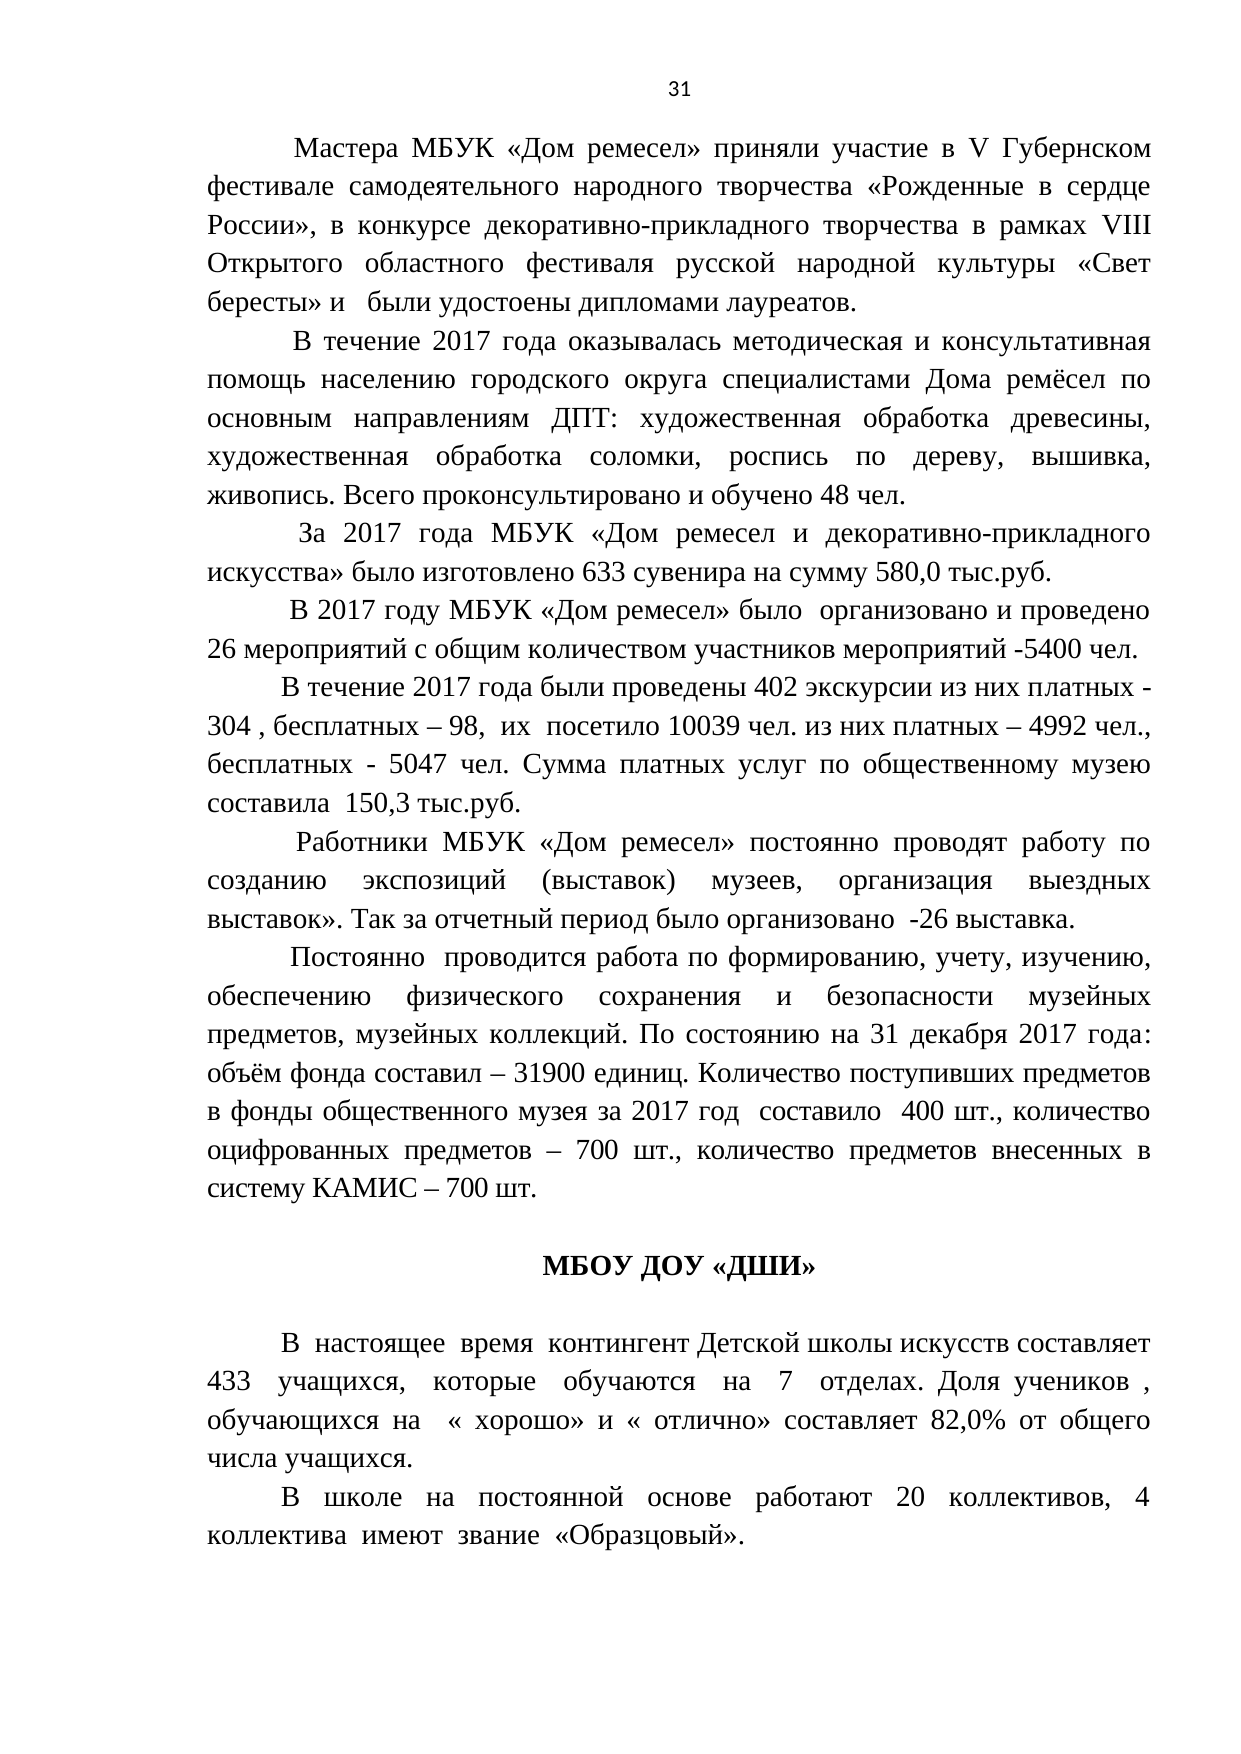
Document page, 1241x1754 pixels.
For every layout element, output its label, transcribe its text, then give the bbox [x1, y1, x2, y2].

text Постоянно проводится работа по формированию, учету, изучению, обеспечению физического сохранения и безопасности музейных предметов, музейных коллекций. По состоянию на 31 декабря 2017 года: объём фонда составил – 31900 единиц. Количество поступивших предметов в фонды общественного музея за 2017 год составило 400 шт., количество оцифрованных предметов – 700 шт., количество предметов внесенных в систему КАМИС – 700 шт. [207, 939, 1152, 1204]
list В течение 2017 года оказывалась методическая и консультативная помощь населению городского округа специалистами Дома ремёсел по основным направлениям ДПТ: художественная обработка древесины, художественная обработка соломки, роспись по дереву, вышивка, живопись. Всего проконсультировано и обучено 48 чел. [207, 323, 1152, 510]
text В настоящее время контингент Детской школы искусств составляет 433 учащихся, которые обучаются на 7 отделах. Доля учеников , обучающихся на « хорошо» и « отлично» составляет 82,0% от общего числа учащихся. [207, 1325, 1152, 1474]
text В течение 2017 года были проведены 402 экскурсии из них платных - 304 , бесплатных – 98, их посетило 10039 чел. из них платных – 4992 чел., бесплатных - 5047 чел. Сумма платных услуг по общественному музею составила 150,3 тыс.руб. [207, 669, 1152, 819]
list Работники МБУК «Дом ремесел» постоянно проводят работу по созданию экспозиций (выставок) музеев, организация выездных выставок». Так за отчетный период было организовано -26 выставка. [207, 824, 1152, 934]
list Мастера МБУК «Дом ремесел» приняли участие в V Губернском фестивале самодеятельного народного творчества «Рожденные в сердце России», в конкурсе декоративно-прикладного творчества в рамках VIII Открытого областного фестиваля русской народной культуры «Свет бересты» и были удостоены дипломами лауреатов. [207, 130, 1152, 318]
text В 2017 году МБУК «Дом ремесел» было организовано и проведено 26 мероприятий с общим количеством участников мероприятий -5400 чел. [207, 592, 1152, 664]
list За 2017 года МБУК «Дом ремесел и декоративно-прикладного искусства» было изготовлено 633 сувенира на сумму 580,0 тыс.руб. [207, 515, 1152, 587]
text МБОУ ДОУ «ДШИ» [207, 1248, 1152, 1281]
text В школе на постоянной основе работают 20 коллективов, 4 коллектива имеют звание «Образцовый». [207, 1479, 1152, 1551]
